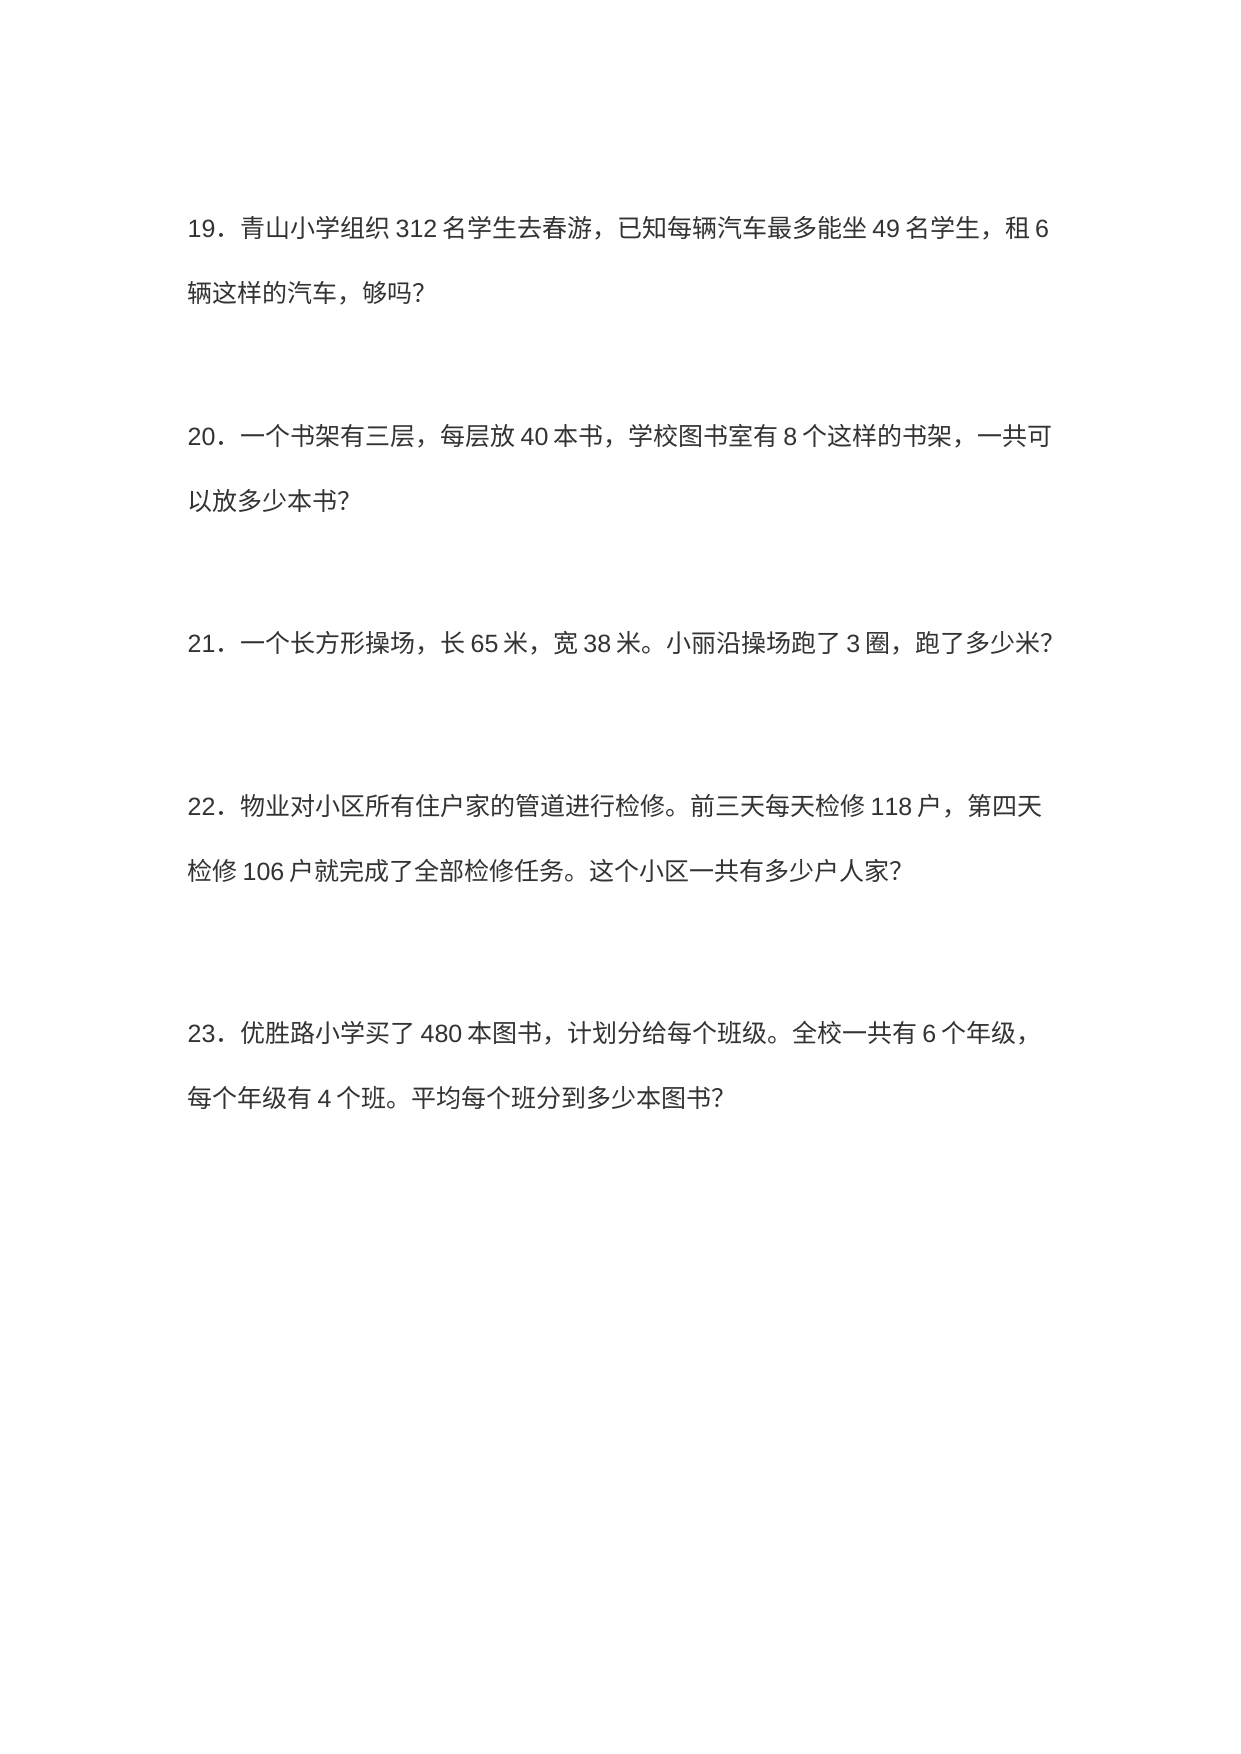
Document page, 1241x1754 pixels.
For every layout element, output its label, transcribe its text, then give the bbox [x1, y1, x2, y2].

text 21．一个长方形操场，长65米，宽38米。小丽沿操场跑了3圈，跑了多少米？ 22．物业对小区所有住户家的管道进行检修。前三天每天检修118户，第四天检修106户就完成了全部检修任务。这个小区一共有多少户人家？ 23．优胜路小学买了480本图书，计划分给每个班级。全校一共有6个年级，每个年级有4个班。平均每个班分到多少本图书？ [187, 544, 1053, 1129]
text 20．一个书架有三层，每层放40本书，学校图书室有8个这样的书架，一共可以放多少本书？ [187, 337, 1053, 532]
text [187, 162, 1053, 324]
